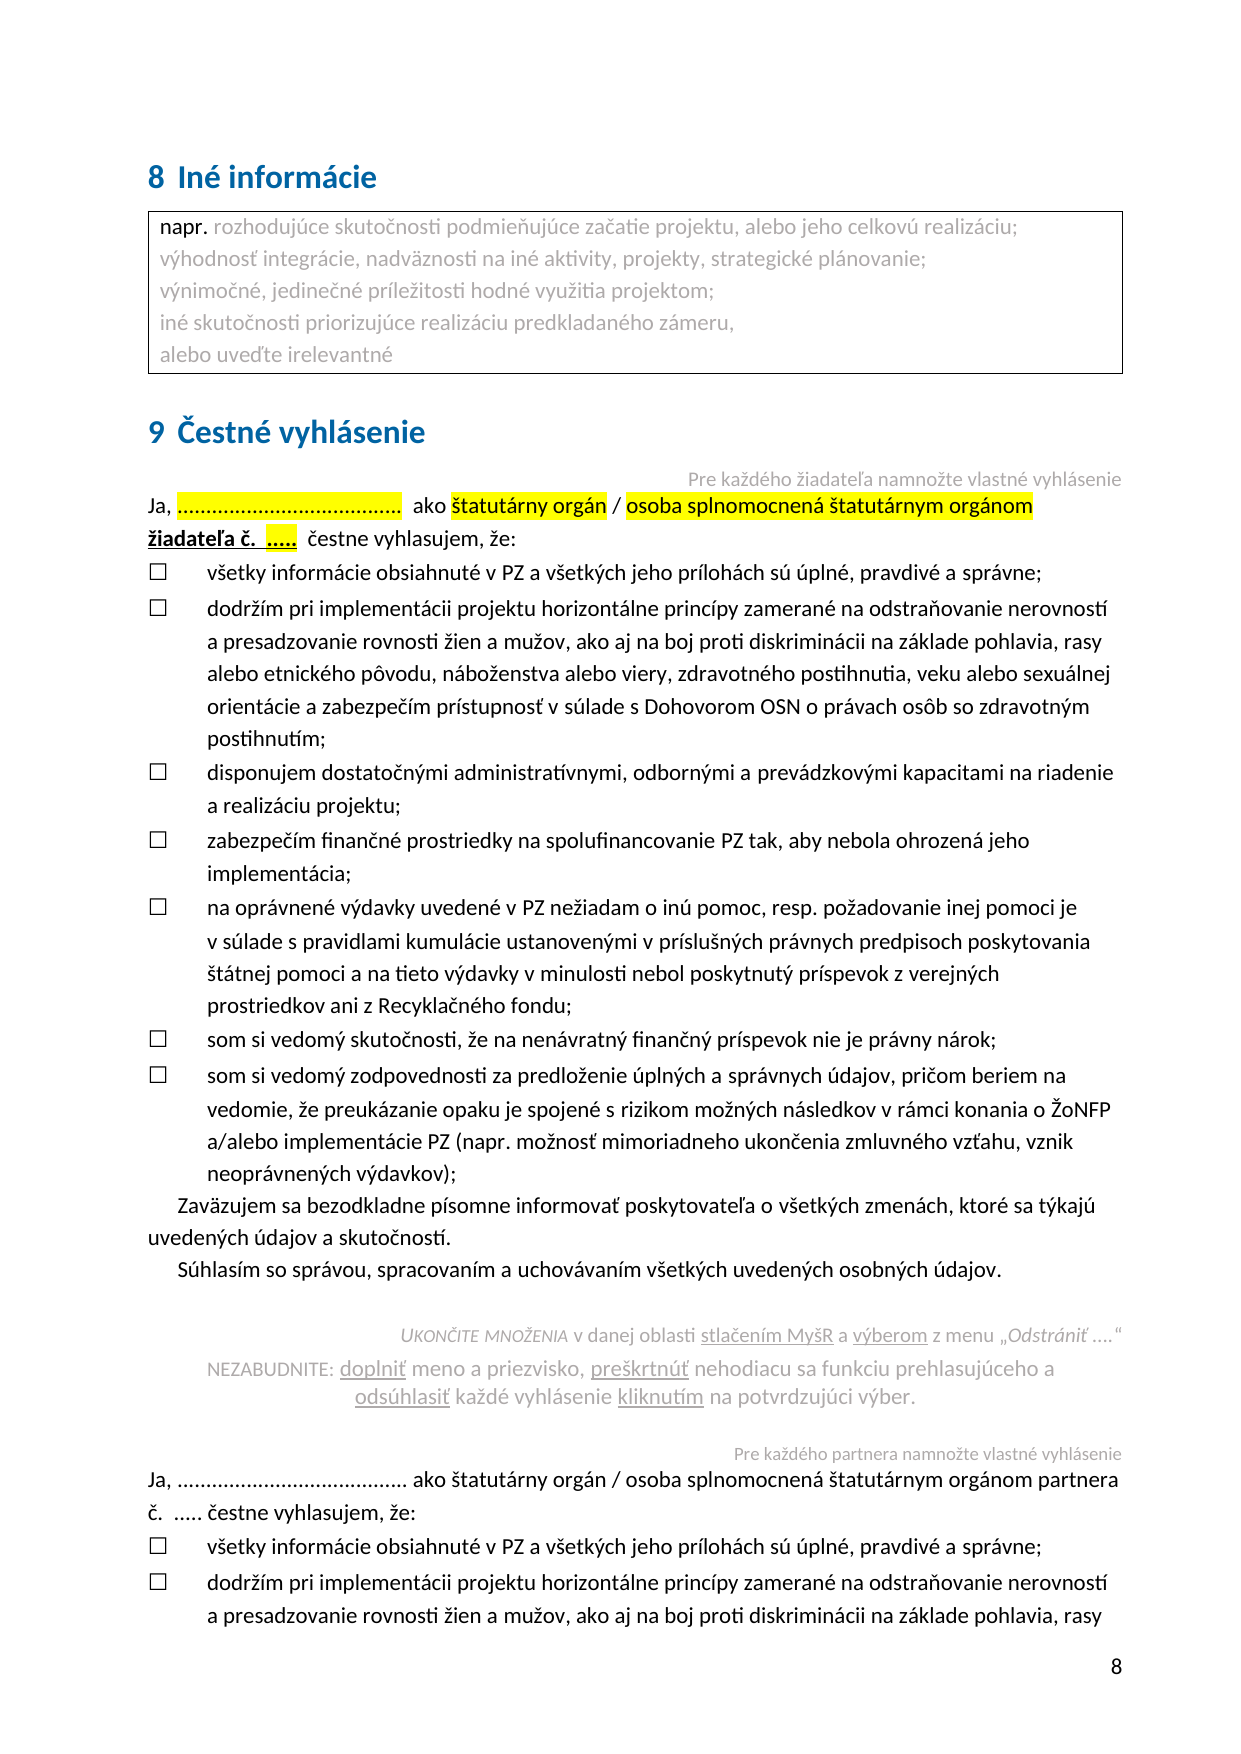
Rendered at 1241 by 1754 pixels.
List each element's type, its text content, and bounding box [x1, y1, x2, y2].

subtitle Čestné vyhlásenie [148, 411, 1122, 452]
text NEZABUDNITE: doplniť meno a priezvisko, preškrtnúť nehodiacu sa funkciu prehlasujúceho a odsúhlasiť každé vyhlásenie kliknutím na potvrdzujúci výber. [207, 1354, 1122, 1410]
subtitle Iné informácie [148, 156, 1122, 196]
text Pre každého partnera namnožte vlastné vyhlásenie [148, 1442, 1122, 1465]
text Pre každého žiadateľa namnožte vlastné vyhlásenie [148, 466, 1122, 492]
text Ukončite množenia v danej oblasti stlačením MyšR a výberom z menu „Odstrániť ....“ [148, 1320, 1122, 1348]
table_header napr. rozhodujúce skutočnosti podmieňujúce začatie projektu, alebo jeho celkovú realizáciu; výhodnosť integrácie, nadväznosti na iné aktivity, projekty, strategické plánovanie; výnimočné, jedinečné príležitosti hodné využitia projektom; iné skutočnosti priorizujúce realizáciu predkladaného zámeru, alebo uveďte irelevantné [149, 212, 1122, 372]
